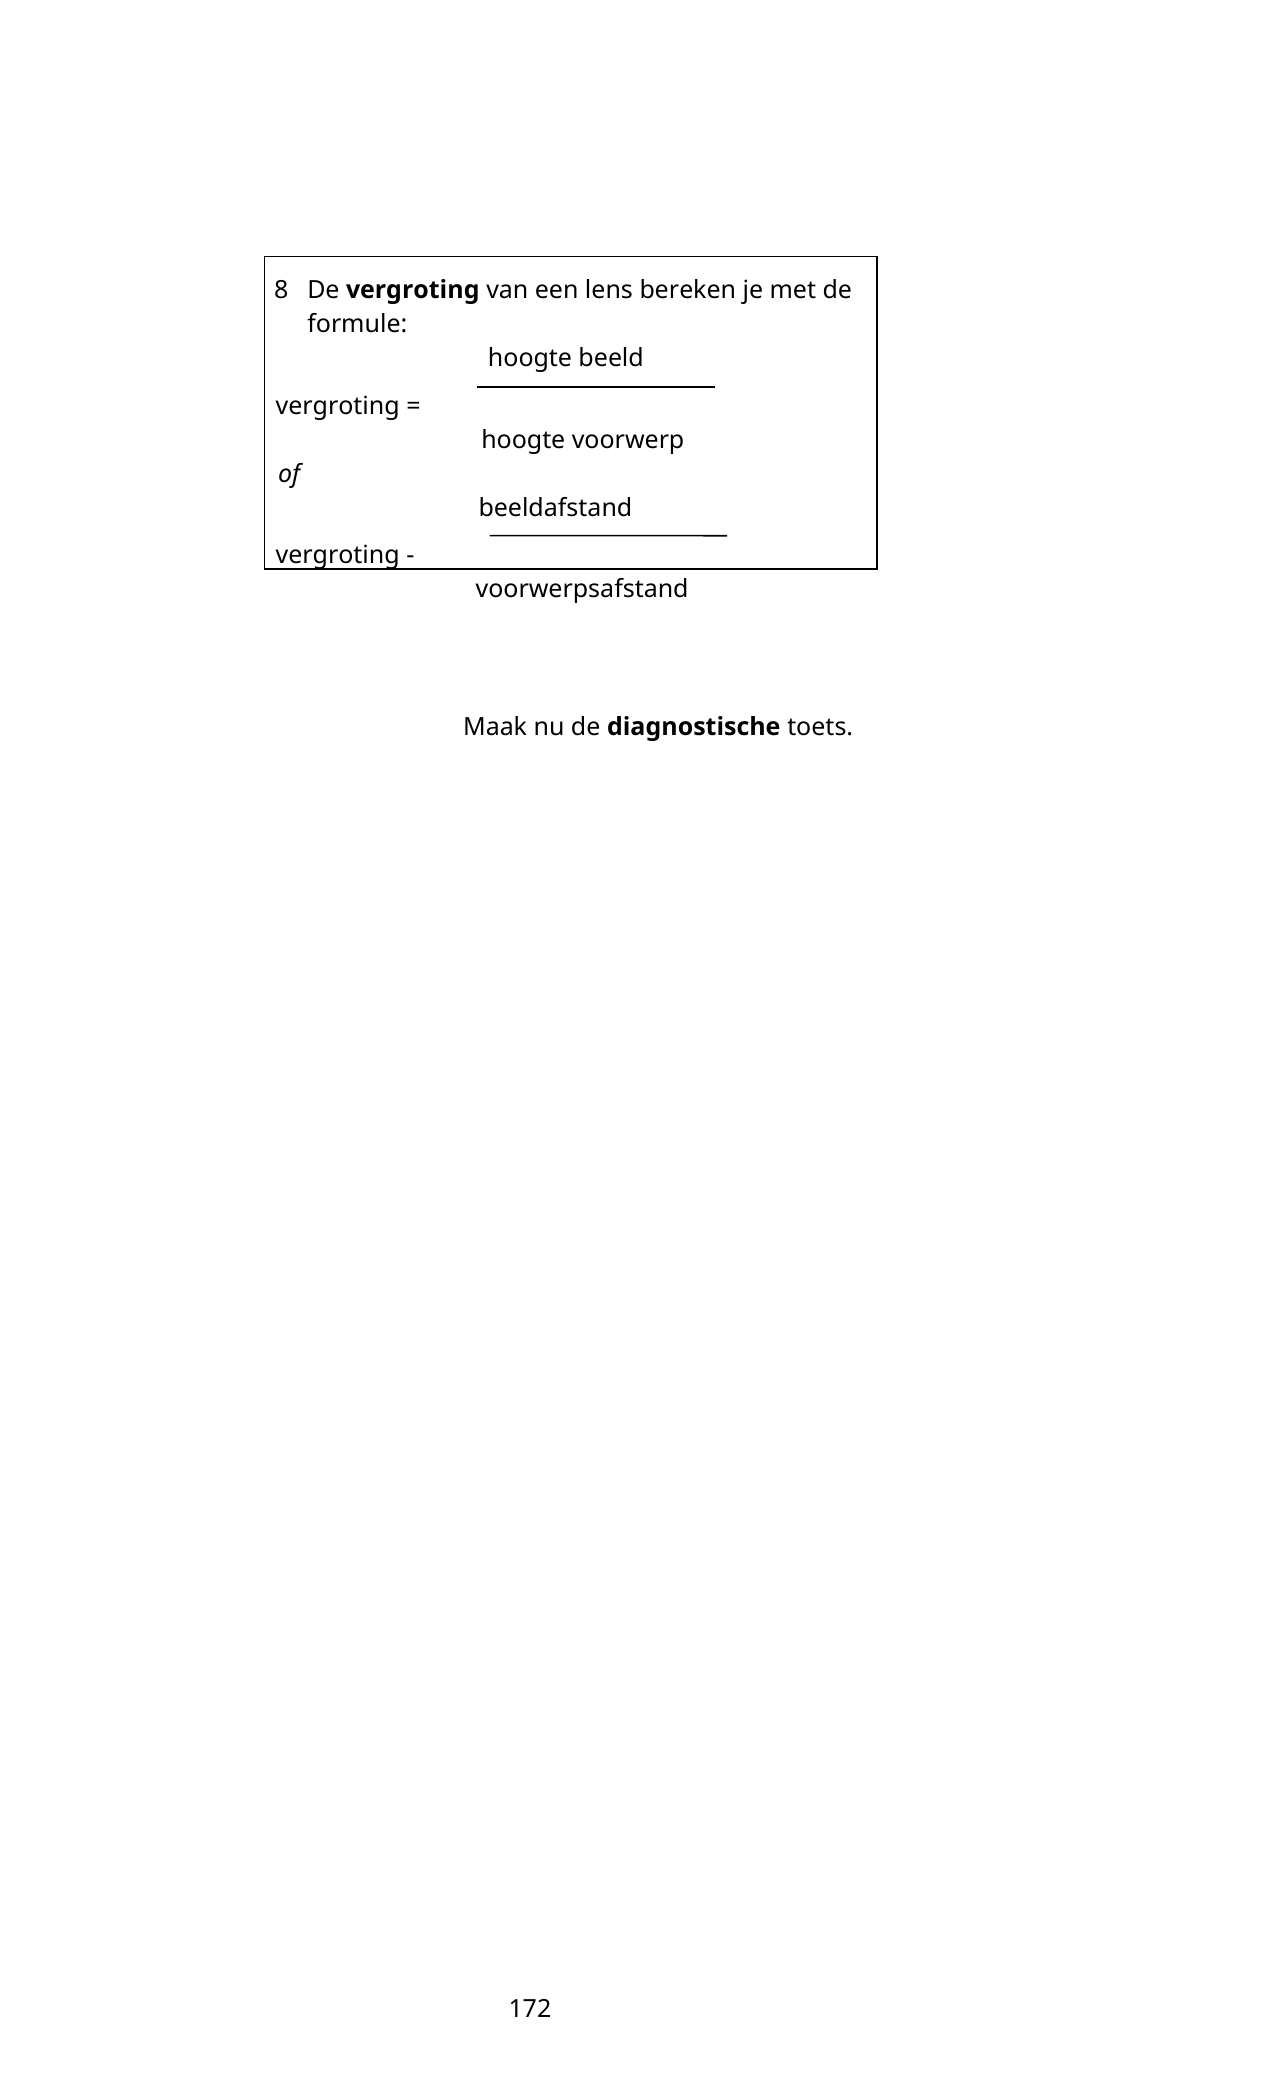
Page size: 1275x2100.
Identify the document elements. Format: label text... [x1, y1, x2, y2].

text Maak nu de diagnostische toets. [463, 709, 1001, 743]
text formule: [274, 306, 1001, 339]
text voorwerpsafstand [475, 571, 1001, 605]
list De vergroting van een lens bereken je met de [274, 271, 1001, 306]
text hoogte beeld [488, 339, 1001, 374]
text vergroting - [275, 524, 1001, 571]
text beeldafstand [478, 490, 1001, 524]
text vergroting = [275, 374, 1001, 422]
text hoogte voorwerp [481, 422, 1001, 456]
text of [278, 456, 1001, 490]
